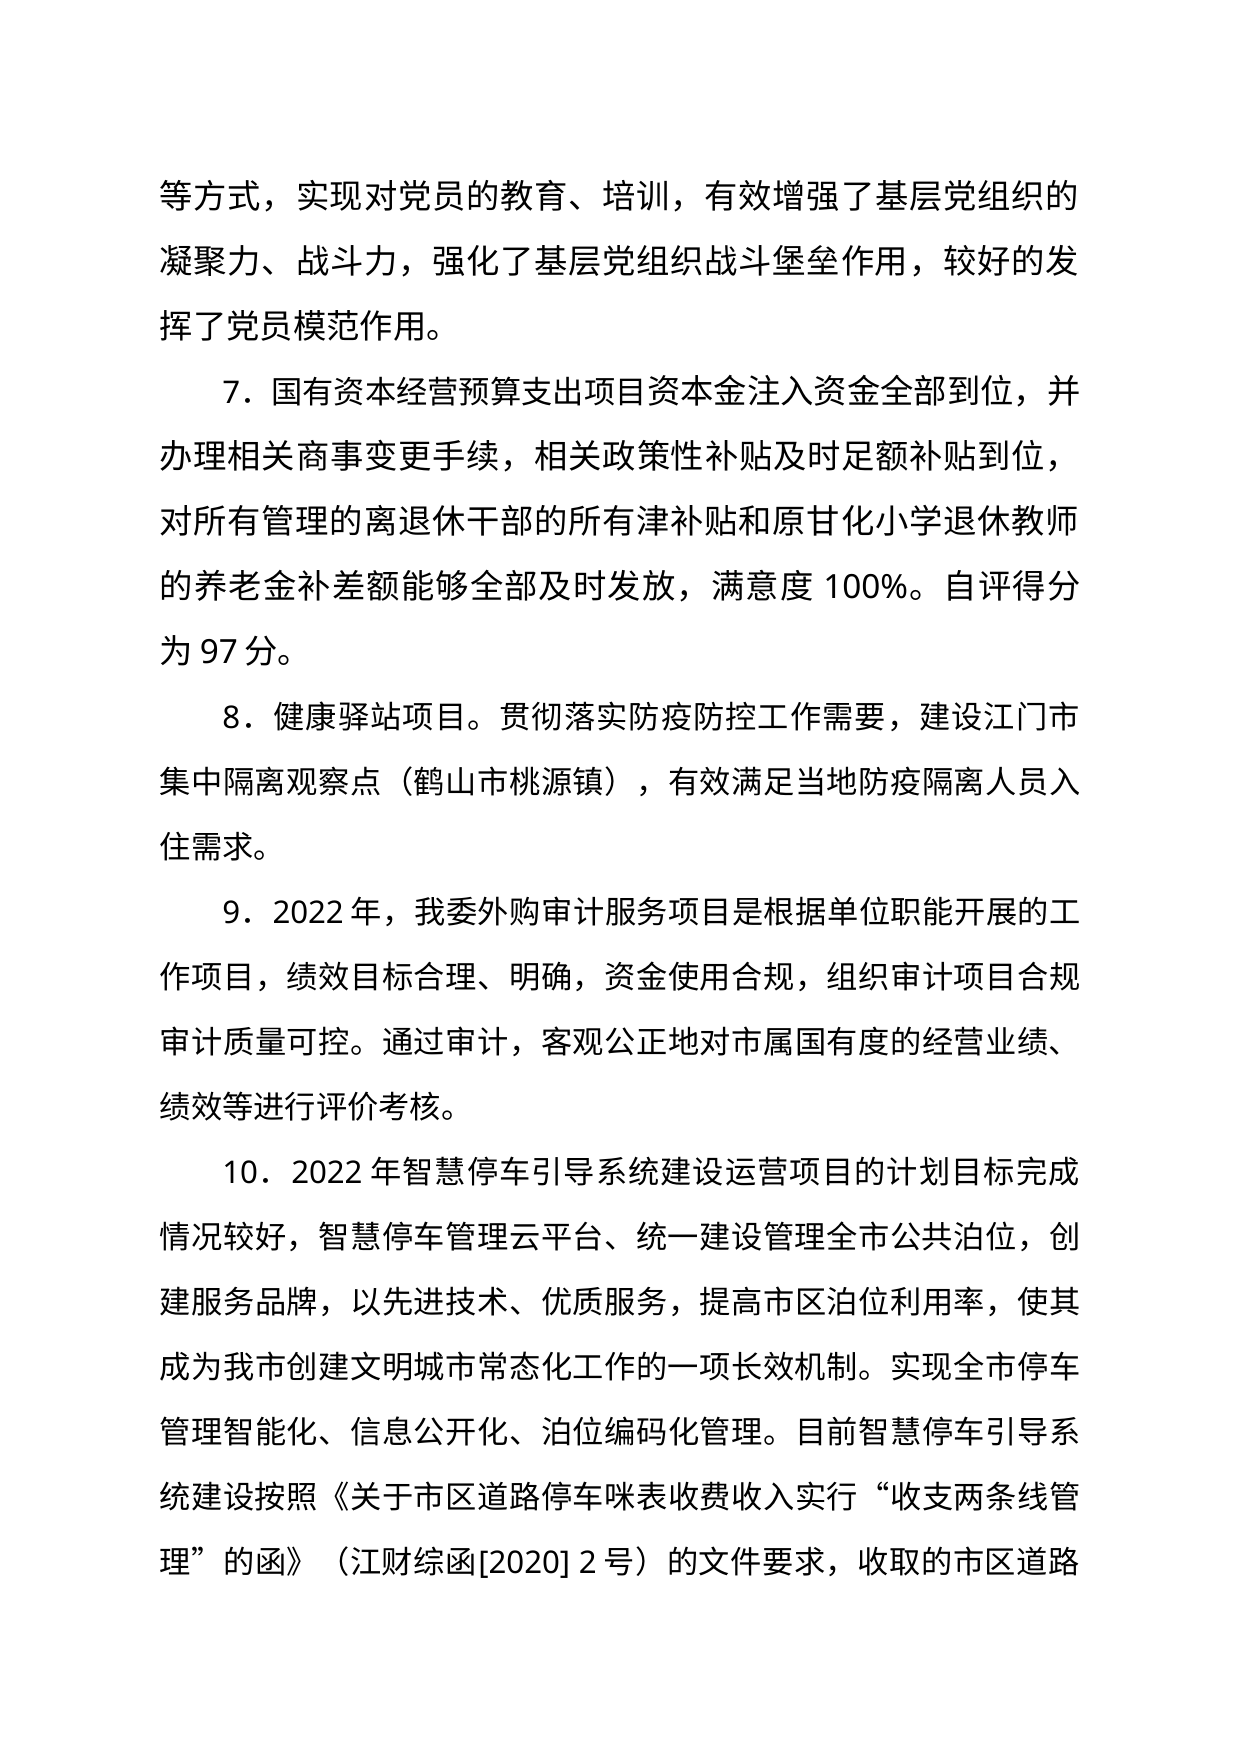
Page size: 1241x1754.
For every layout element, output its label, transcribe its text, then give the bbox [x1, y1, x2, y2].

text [159, 1137, 1081, 1592]
text 9．2022年，我委外购审计服务项目是根据单位职能开展的工作项目，绩效目标合理、明确，资金使用合规，组织审计项目合规，审计质量可控。通过审计，客观公正地对市属国有度的经营业绩、绩效等进行评价考核。 [159, 877, 1081, 1137]
text 8．健康驿站项目。贯彻落实防疫防控工作需要，建设江门市集中隔离观察点（鹤山市桃源镇），有效满足当地防疫隔离人员入住需求。 [159, 682, 1081, 877]
text 7．国有资本经营预算支出项目资本金注入资金全部到位，并办理相关商事变更手续，相关政策性补贴及时足额补贴到位，对所有管理的离退休干部的所有津补贴和原甘化小学退休教师的养老金补差额能够全部及时发放，满意度100%。自评得分为97分。 [159, 357, 1081, 682]
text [159, 162, 1081, 357]
